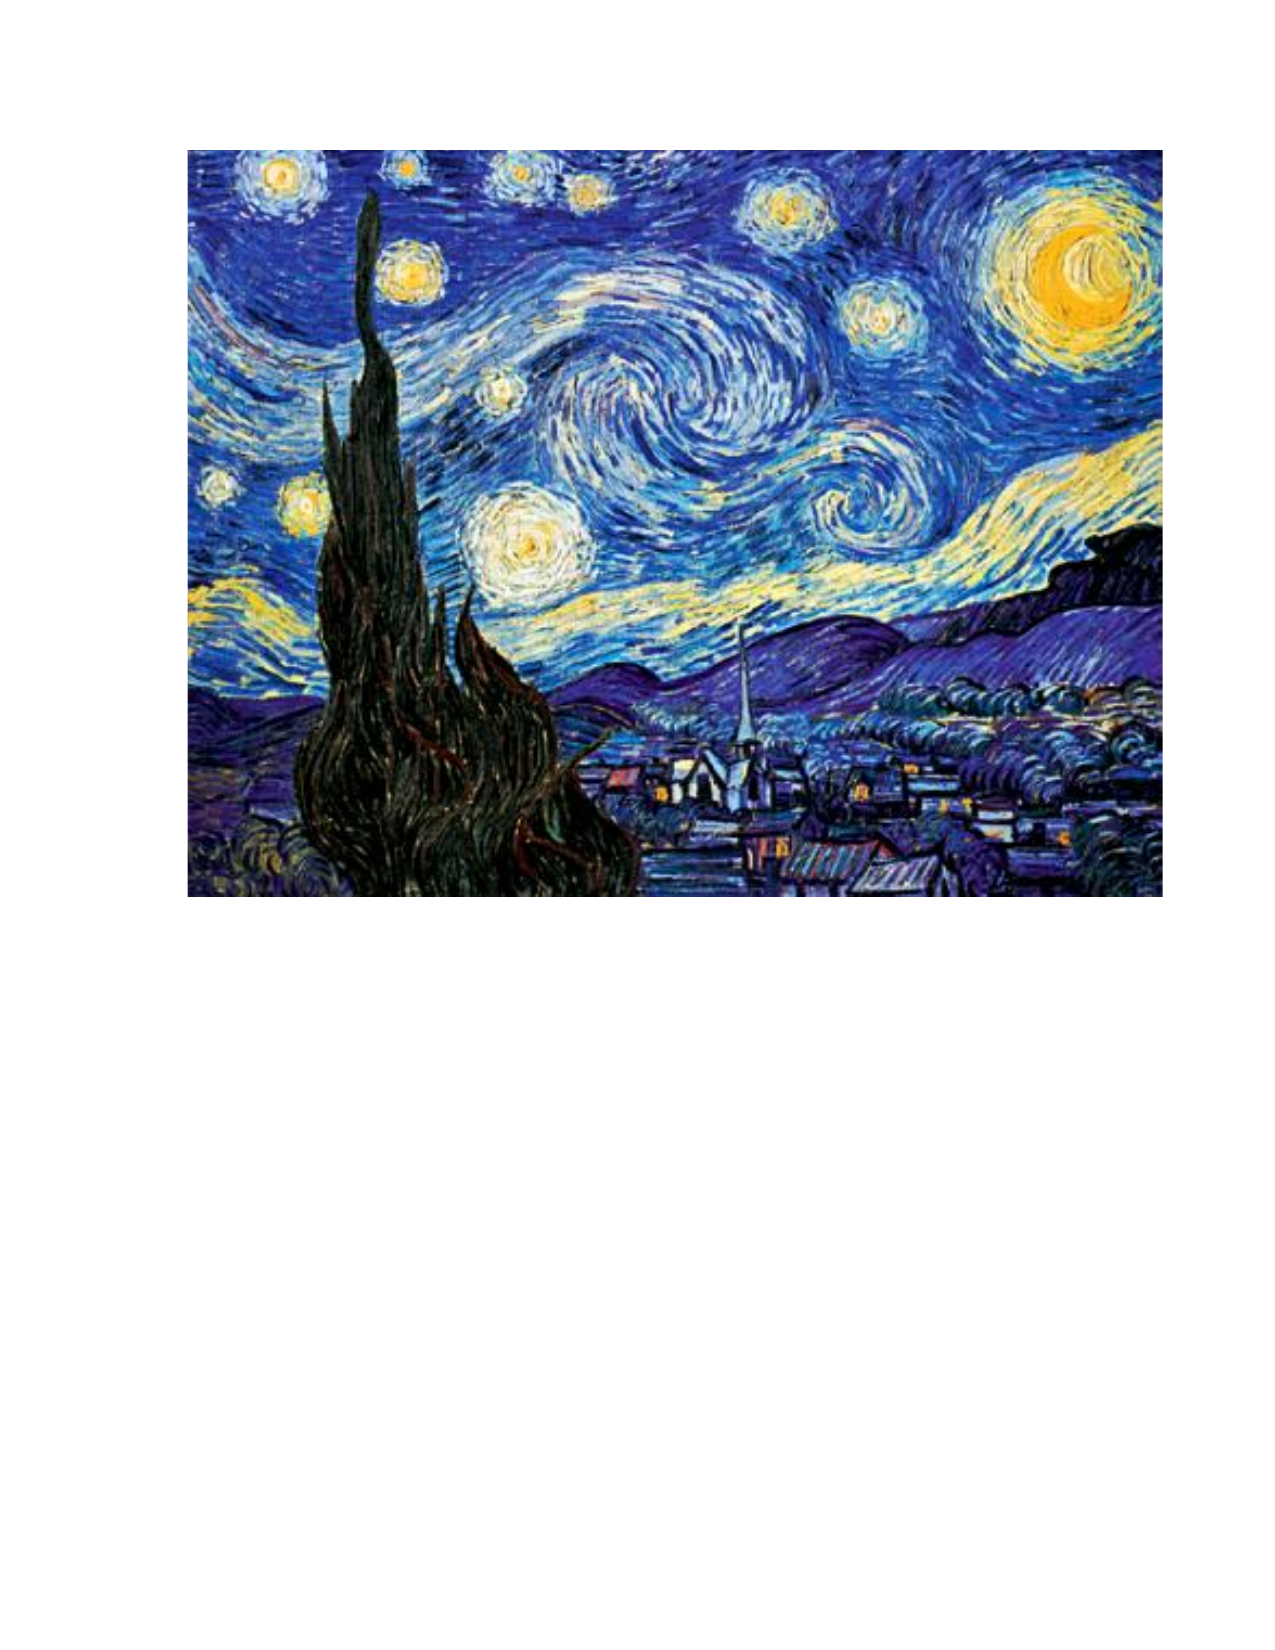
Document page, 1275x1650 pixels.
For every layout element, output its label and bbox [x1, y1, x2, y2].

picture [187, 150, 1163, 897]
